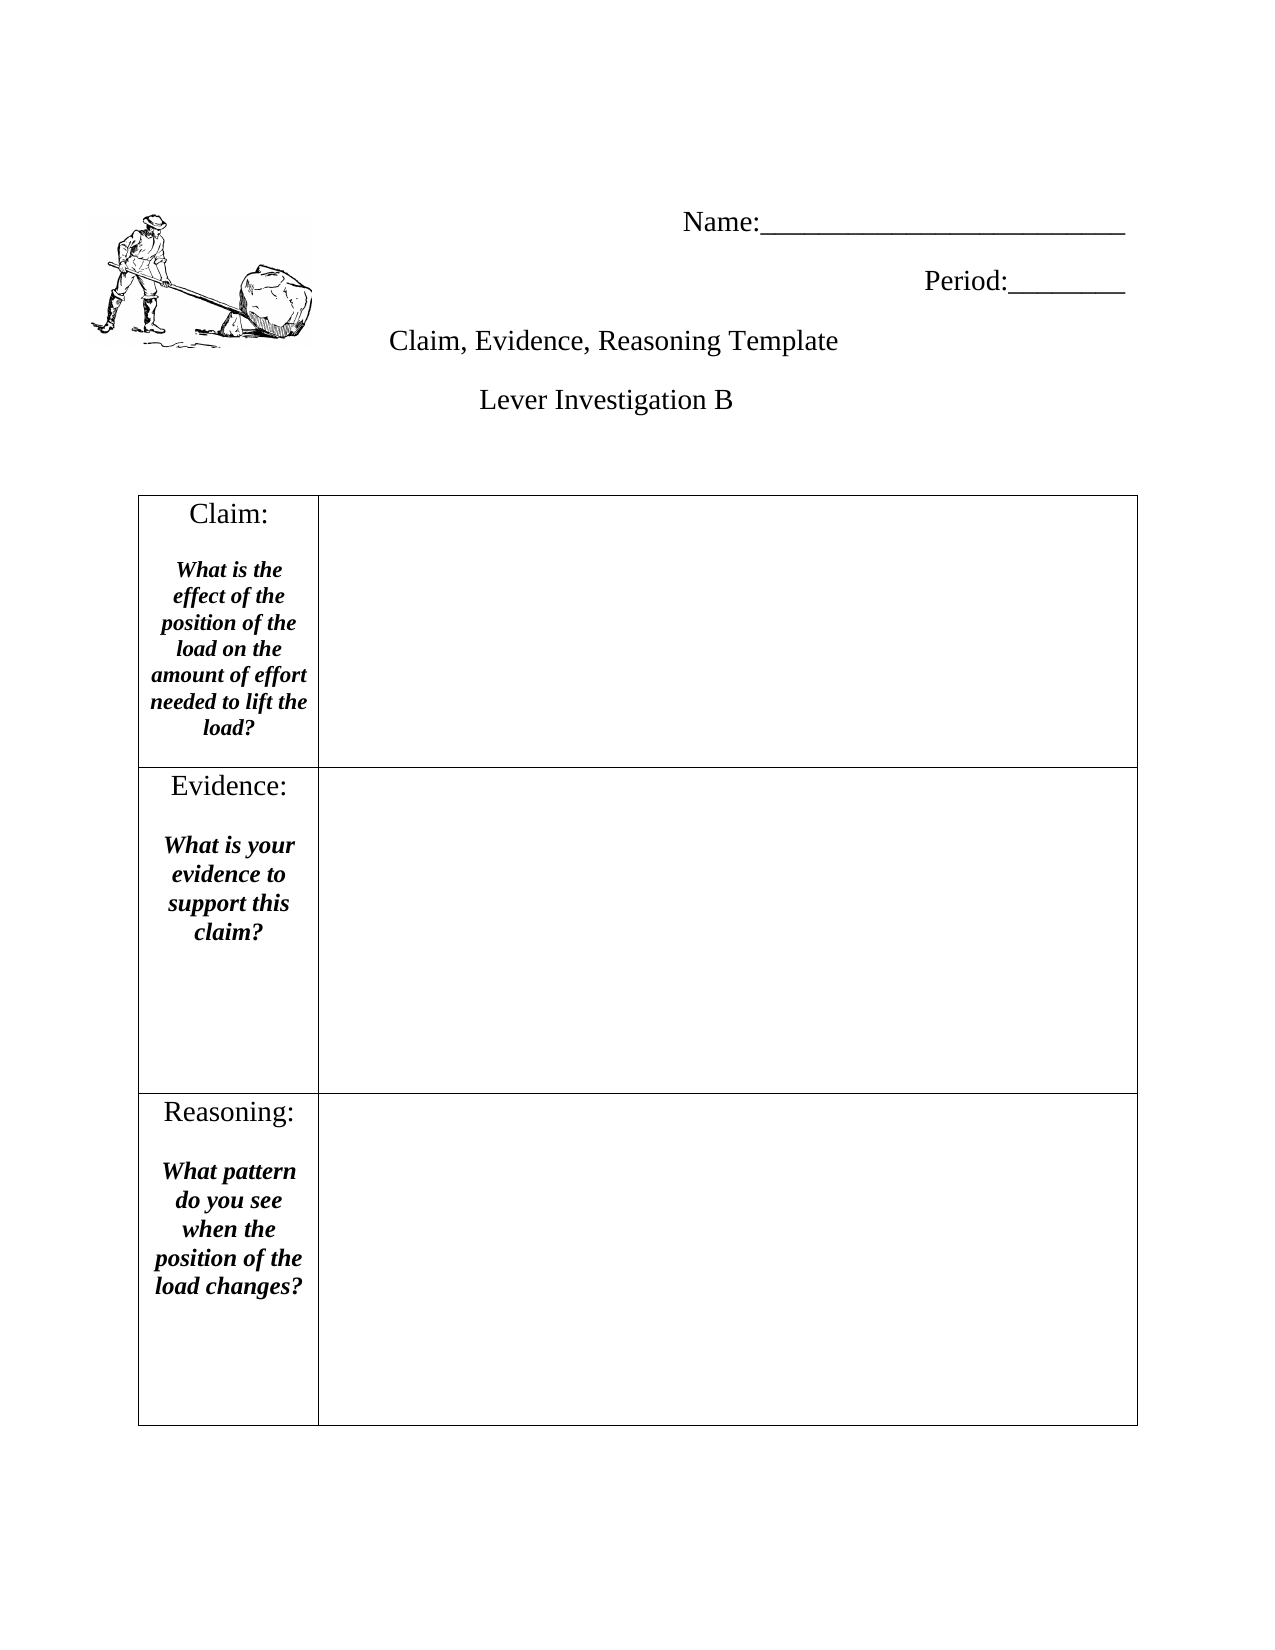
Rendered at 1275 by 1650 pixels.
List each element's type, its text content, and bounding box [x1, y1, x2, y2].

table_header [319, 496, 1137, 767]
table_cell Reasoning: What pattern do you see when the position of the load changes? [139, 1094, 318, 1424]
table_cell Evidence: What is your evidence to support this claim? [139, 768, 318, 1093]
text Name:_________________________ [150, 204, 1125, 237]
table_header Claim: What is the effect of the position of the load on the amount of effort needed to lift the load? [139, 496, 318, 767]
text Lever Investigation B [375, 382, 1125, 416]
picture [90, 213, 312, 348]
table_cell [319, 1094, 1137, 1424]
table_cell [319, 768, 1137, 1093]
text Claim, Evidence, Reasoning Template [150, 323, 1125, 356]
text Period:________ [312, 263, 1125, 297]
